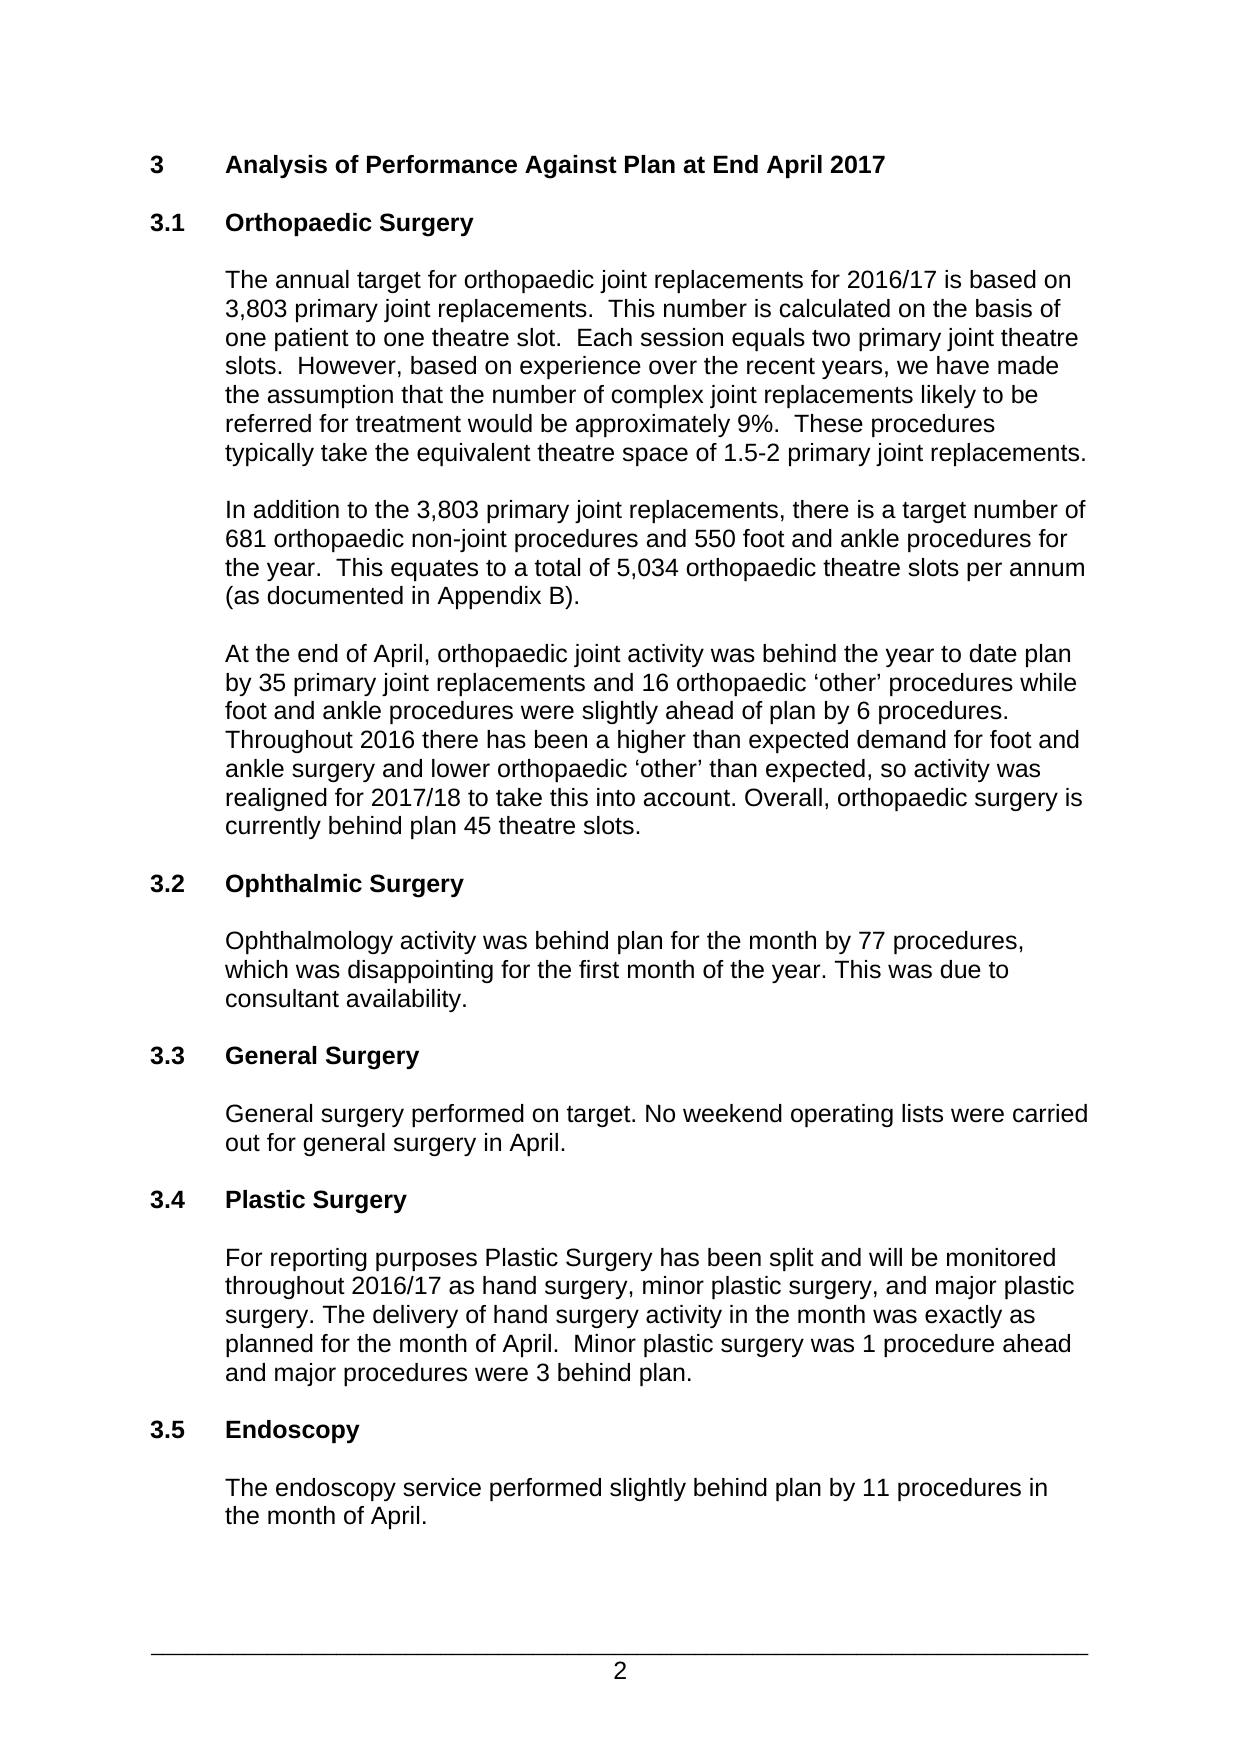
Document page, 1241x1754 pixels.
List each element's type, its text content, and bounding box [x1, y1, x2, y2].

text 3 Analysis of Performance Against Plan at End April 2017 [150, 150, 1090, 179]
text 3.3 General Surgery [150, 1041, 1090, 1070]
text The endoscopy service performed slightly behind plan by 11 procedures in the month of April. [225, 1472, 1090, 1530]
text In addition to the 3,803 primary joint replacements, there is a target number of 681 orthopaedic non-joint procedures and 550 foot and ankle procedures for the year. This equates to a total of 5,034 orthopaedic theatre slots per annum (as documented in Appendix B). [225, 495, 1090, 610]
text General surgery performed on target. No weekend operating lists were carried out for general surgery in April. [225, 1099, 1090, 1156]
text At the end of April, orthopaedic joint activity was behind the year to date plan by 35 primary joint replacements and 16 orthopaedic ‘other’ procedures while foot and ankle procedures were slightly ahead of plan by 6 procedures. Throughout 2016 there has been a higher than expected demand for foot and ankle surgery and lower orthopaedic ‘other’ than expected, so activity was realigned for 2017/18 to take this into account. Overall, orthopaedic surgery is currently behind plan 45 theatre slots. [225, 639, 1090, 840]
text For reporting purposes Plastic Surgery has been split and will be monitored throughout 2016/17 as hand surgery, minor plastic surgery, and major plastic surgery. The delivery of hand surgery activity in the month was exactly as planned for the month of April. Minor plastic surgery was 1 procedure ahead and major procedures were 3 behind plan. [225, 1242, 1090, 1386]
text 3.5 Endoscopy [150, 1415, 1090, 1444]
text 3.4 Plastic Surgery [150, 1185, 1090, 1214]
text Ophthalmology activity was behind plan for the month by 77 procedures, which was disappointing for the first month of the year. This was due to consultant availability. [225, 926, 1090, 1012]
text The annual target for orthopaedic joint replacements for 2016/17 is based on 3,803 primary joint replacements. This number is calculated on the basis of one patient to one theatre slot. Each session equals two primary joint theatre slots. However, based on experience over the recent years, we have made the assumption that the number of complex joint replacements likely to be referred for treatment would be approximately 9%. These procedures typically take the equivalent theatre space of 1.5-2 primary joint replacements. [225, 265, 1090, 466]
text 3.2 Ophthalmic Surgery [150, 869, 1090, 897]
text 3.1 Orthopaedic Surgery [150, 207, 1128, 236]
